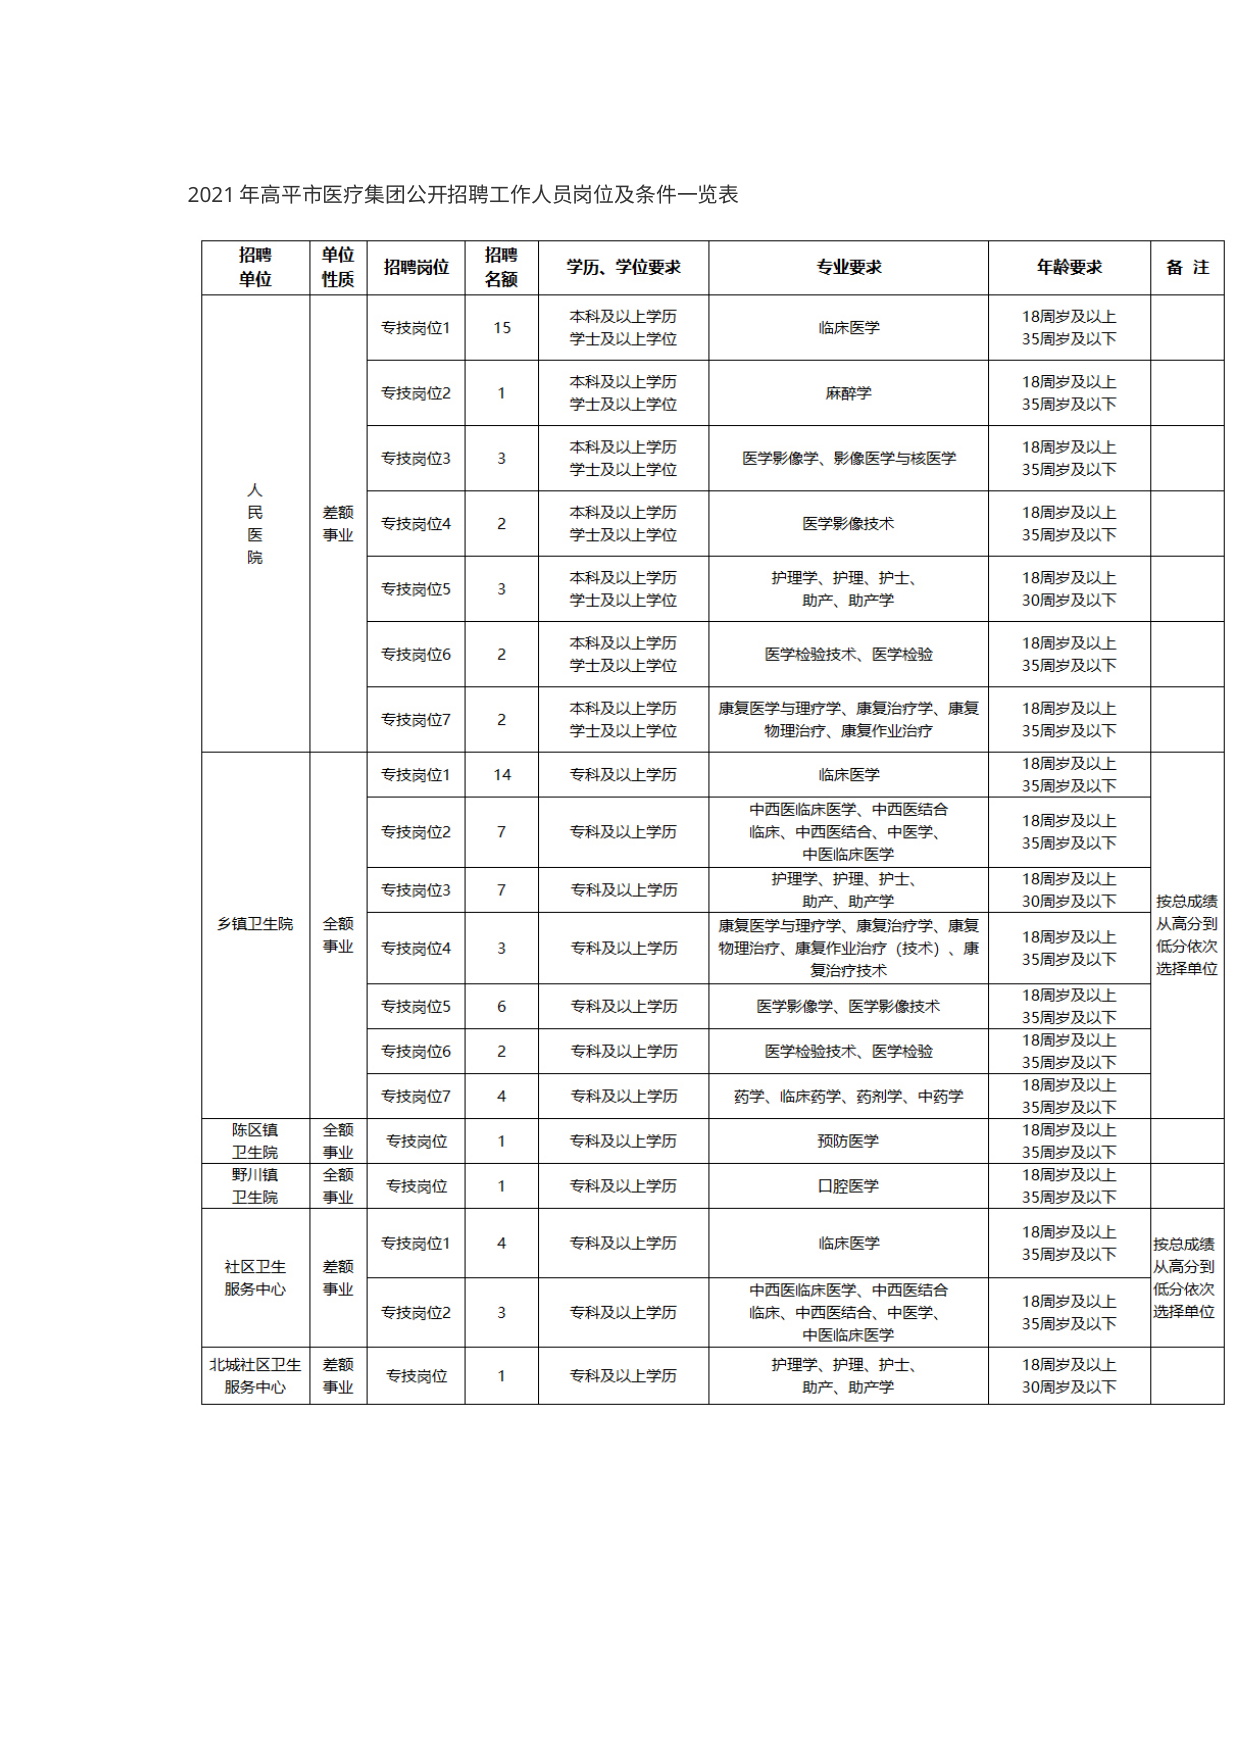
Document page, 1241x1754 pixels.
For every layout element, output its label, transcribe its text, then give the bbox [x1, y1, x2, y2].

picture [187, 225, 1236, 1413]
text 2021年高平市医疗集团公开招聘工作人员岗位及条件一览表 [187, 178, 1053, 210]
